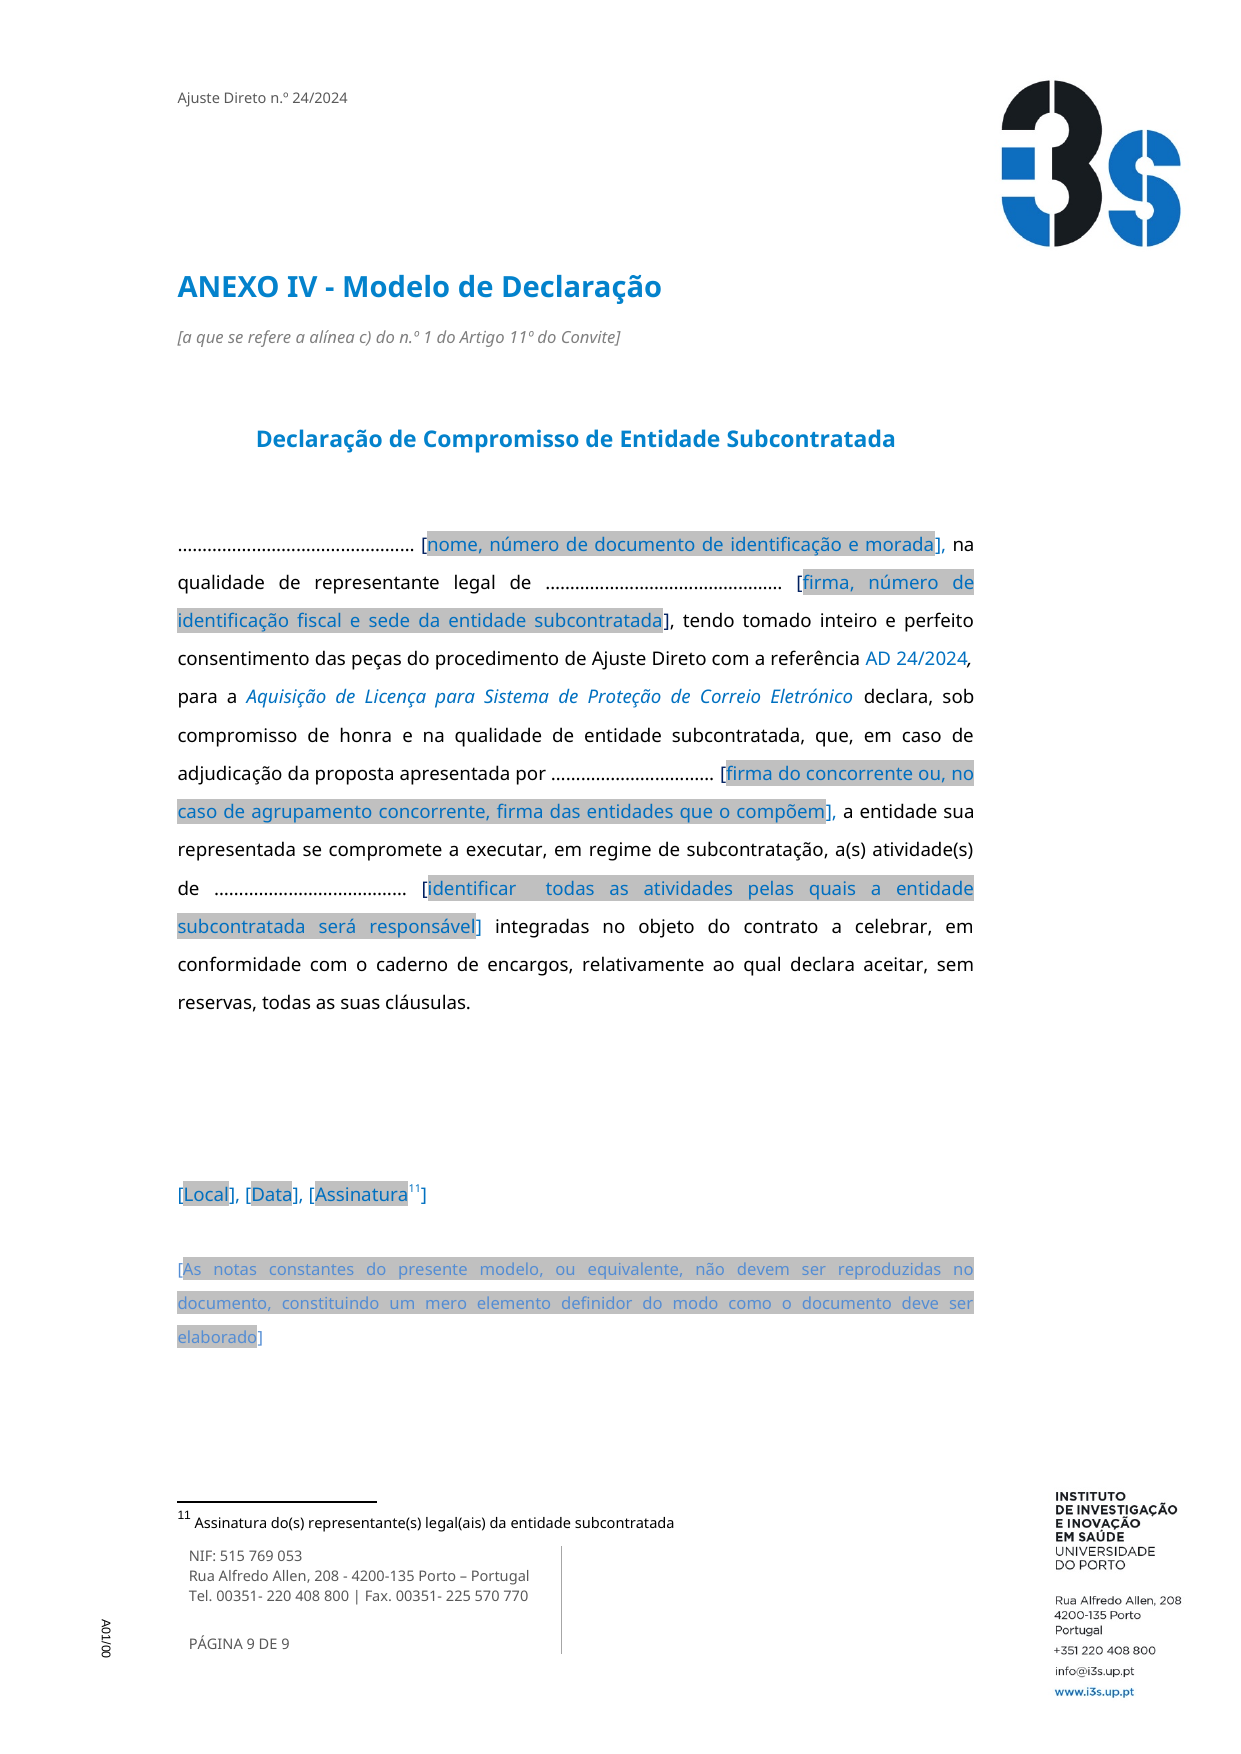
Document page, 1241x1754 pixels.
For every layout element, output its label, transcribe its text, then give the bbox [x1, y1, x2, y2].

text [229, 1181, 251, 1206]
picture [983, 22, 1205, 1754]
text [Local], [Data], [Assinatura] [408, 1181, 974, 1206]
text ………………………………………… [nome, número de documento de identificação e morada], na qualidade de representante legal de ………………………………………… [firma, número de identificação fiscal e sede da entidade subcontratada], tendo tomado inteiro e perfeito consentimento das peças do procedimento de Ajuste Direto com a referência AD 24/2024, para a Aquisição de Licença para Sistema de Proteção de Correio Eletrónico declara, sob compromisso de honra e na qualidade de entidade subcontratada, que, em caso de adjudicação da proposta apresentada por …………………………… [firma do concorrente ou, no caso de agrupamento concorrente, firma das entidades que o compõem], a entidade sua representada se compromete a executar, em regime de subcontratação, a(s) atividade(s) de ………………………………… [identificar todas as atividades pelas quais a entidade subcontratada será responsável] integradas no objeto do contrato a celebrar, em conformidade com o caderno de encargos, relativamente ao qual declara aceitar, sem reservas, todas as suas cláusulas. [177, 531, 974, 1015]
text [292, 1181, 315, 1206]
text ANEXO IV - Modelo de Declaração [177, 266, 974, 306]
text [a que se refere a alínea c) do n.º 1 do Artigo 11º do Convite] [177, 325, 974, 348]
text Declaração de Compromisso de Entidade Subcontratada [177, 423, 974, 454]
text [As notas constantes do presente modelo, ou equivalente, não devem ser reproduzidas no documento, constituindo um mero elemento definidor do modo como o documento deve ser elaborado] [177, 1257, 974, 1291]
text [As notas constantes do presente modelo, ou equivalente, não devem ser reproduzidas no documento, constituindo um mero elemento definidor do modo como o documento deve ser elaborado] [177, 1314, 974, 1348]
